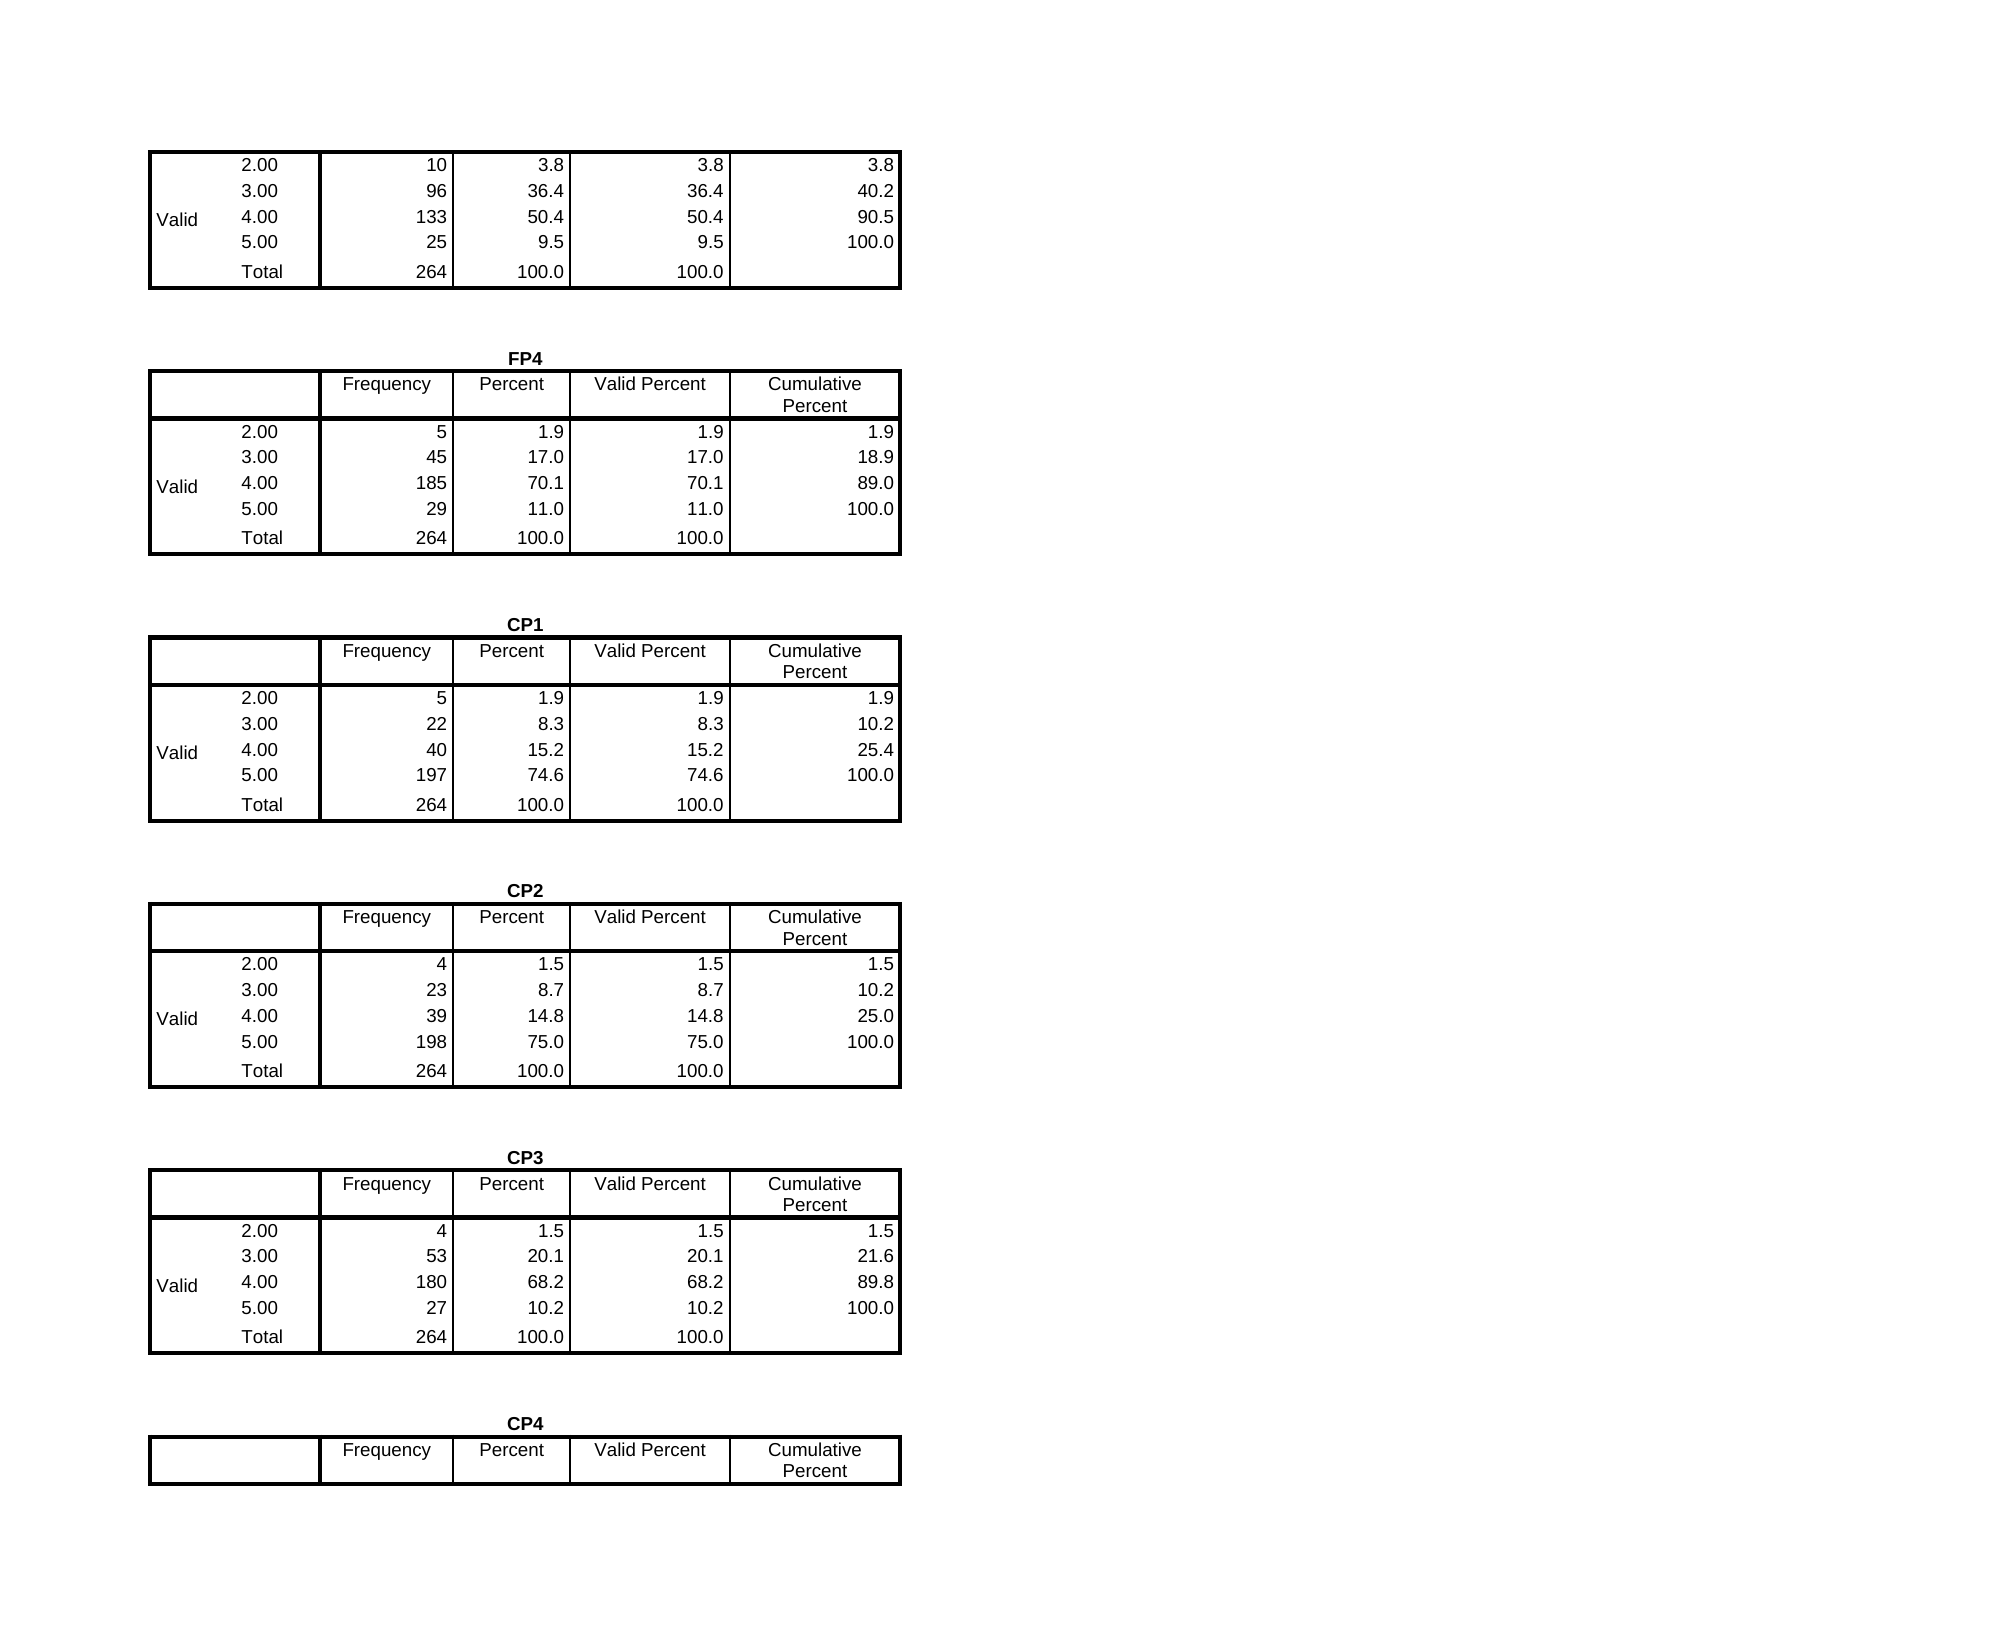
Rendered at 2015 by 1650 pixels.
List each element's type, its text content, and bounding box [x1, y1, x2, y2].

table_cell 68.2 [571, 1267, 729, 1293]
table_cell 1.5 [731, 1220, 898, 1241]
table_cell Valid [152, 154, 235, 286]
table_cell Frequency [322, 1172, 452, 1215]
table_cell 4.00 [235, 201, 318, 227]
table_cell 5.00 [235, 1026, 318, 1052]
table_cell 75.0 [571, 1026, 729, 1052]
table_cell 1.9 [571, 421, 729, 442]
table_cell 70.1 [571, 468, 729, 493]
table_cell 2.00 [235, 1220, 318, 1241]
table_cell Frequency [322, 906, 452, 949]
table_cell [152, 1439, 318, 1482]
table_cell 4 [322, 953, 452, 975]
table_cell 264 [322, 1052, 452, 1085]
table_cell 20.1 [571, 1241, 729, 1267]
table_header CP4 [150, 1413, 900, 1434]
table_cell 198 [322, 1026, 452, 1052]
table_cell 29 [322, 494, 452, 519]
table_cell 11.0 [571, 494, 729, 519]
table_cell 185 [322, 468, 452, 493]
table_cell 3.00 [235, 176, 318, 201]
table_cell 74.6 [571, 760, 729, 786]
table_cell 2.00 [235, 953, 318, 975]
table_cell [731, 786, 898, 818]
table_cell 10 [322, 154, 452, 176]
table_cell 8.7 [454, 975, 569, 1001]
table_cell 4.00 [235, 1267, 318, 1293]
table_cell 1.9 [454, 421, 569, 442]
table_cell 3.00 [235, 709, 318, 734]
table_cell 14.8 [571, 1001, 729, 1026]
table_cell 9.5 [454, 227, 569, 253]
table_cell 96 [322, 176, 452, 201]
table_header CP3 [150, 1147, 900, 1168]
table_cell 1.9 [731, 421, 898, 442]
table_cell Valid Percent [571, 640, 729, 683]
table_cell 100.0 [571, 786, 729, 818]
table_cell 25.0 [731, 1001, 898, 1026]
table_cell 3.00 [235, 1241, 318, 1267]
table_cell 68.2 [454, 1267, 569, 1293]
table_cell [152, 373, 318, 416]
table_cell Total [235, 519, 318, 552]
table_cell 36.4 [571, 176, 729, 201]
table_cell 1.5 [454, 953, 569, 975]
table_cell 8.7 [571, 975, 729, 1001]
table_cell Valid Percent [571, 373, 729, 416]
table_cell 9.5 [571, 227, 729, 253]
table_cell [731, 1052, 898, 1085]
table_cell 36.4 [454, 176, 569, 201]
table_cell 1.5 [571, 1220, 729, 1241]
table_cell Valid [152, 687, 235, 818]
table_cell Cumulative Percent [731, 1172, 898, 1215]
table_cell Total [235, 1318, 318, 1351]
table_cell 3.8 [571, 154, 729, 176]
table_cell 10.2 [731, 975, 898, 1001]
table_cell 39 [322, 1001, 452, 1026]
table_cell 70.1 [454, 468, 569, 493]
table_cell [731, 519, 898, 552]
table_cell Cumulative Percent [731, 906, 898, 949]
table_cell Percent [454, 1439, 569, 1482]
table_cell 100.0 [571, 519, 729, 552]
table_cell 50.4 [454, 201, 569, 227]
table_cell 53 [322, 1241, 452, 1267]
table_cell 23 [322, 975, 452, 1001]
table_cell Percent [454, 640, 569, 683]
table_cell 197 [322, 760, 452, 786]
table_cell 8.3 [571, 709, 729, 734]
table_cell 264 [322, 1318, 452, 1351]
table_cell Valid Percent [571, 906, 729, 949]
table_cell 100.0 [571, 253, 729, 286]
table_cell 3.8 [454, 154, 569, 176]
table_cell 100.0 [731, 494, 898, 519]
table_cell 4.00 [235, 1001, 318, 1026]
table_cell 18.9 [731, 442, 898, 468]
table_cell 17.0 [454, 442, 569, 468]
table_cell 5 [322, 687, 452, 708]
table_cell 100.0 [731, 227, 898, 253]
table_cell Cumulative Percent [731, 1439, 898, 1482]
table_cell 4.00 [235, 468, 318, 493]
table_cell 1.5 [571, 953, 729, 975]
table_cell 5.00 [235, 494, 318, 519]
table_cell Valid [152, 953, 235, 1085]
table_cell Valid [152, 421, 235, 552]
table_cell 74.6 [454, 760, 569, 786]
table_cell 100.0 [731, 760, 898, 786]
table_cell 8.3 [454, 709, 569, 734]
table_cell 1.9 [571, 687, 729, 708]
table_cell 5.00 [235, 1293, 318, 1318]
table_cell 4.00 [235, 734, 318, 760]
table_cell 100.0 [454, 519, 569, 552]
table_cell 45 [322, 442, 452, 468]
table_cell Percent [454, 1172, 569, 1215]
table_cell 100.0 [731, 1026, 898, 1052]
table_header CP2 [150, 880, 900, 902]
table_cell 1.5 [454, 1220, 569, 1241]
table_cell 180 [322, 1267, 452, 1293]
table_cell 100.0 [731, 1293, 898, 1318]
table_cell 10.2 [454, 1293, 569, 1318]
table_cell Cumulative Percent [731, 640, 898, 683]
table_cell 4 [322, 1220, 452, 1241]
table_cell Percent [454, 906, 569, 949]
table_cell 264 [322, 519, 452, 552]
table_cell Total [235, 786, 318, 818]
table_cell 75.0 [454, 1026, 569, 1052]
table_cell 10.2 [571, 1293, 729, 1318]
table_cell 10.2 [731, 709, 898, 734]
table_cell 89.8 [731, 1267, 898, 1293]
table_cell 2.00 [235, 687, 318, 708]
table_cell [152, 1172, 318, 1215]
table_cell 1.9 [731, 687, 898, 708]
table_cell 100.0 [571, 1318, 729, 1351]
table_cell 100.0 [454, 253, 569, 286]
table_cell 3.00 [235, 975, 318, 1001]
table_cell 25.4 [731, 734, 898, 760]
table_cell 15.2 [571, 734, 729, 760]
table_cell 40 [322, 734, 452, 760]
table_cell 20.1 [454, 1241, 569, 1267]
table_cell 11.0 [454, 494, 569, 519]
table_cell Frequency [322, 1439, 452, 1482]
table_cell 133 [322, 201, 452, 227]
table_cell 3.00 [235, 442, 318, 468]
table_cell 89.0 [731, 468, 898, 493]
table_cell 1.9 [454, 687, 569, 708]
table_cell 50.4 [571, 201, 729, 227]
table_cell 264 [322, 253, 452, 286]
table_cell 100.0 [454, 1318, 569, 1351]
table_cell 100.0 [454, 1052, 569, 1085]
table_cell 17.0 [571, 442, 729, 468]
table_cell 5.00 [235, 227, 318, 253]
table_cell Valid Percent [571, 1172, 729, 1215]
table_cell Total [235, 1052, 318, 1085]
table_cell 264 [322, 786, 452, 818]
table_cell 100.0 [571, 1052, 729, 1085]
table_cell Frequency [322, 640, 452, 683]
table_cell Valid [152, 1220, 235, 1351]
table_cell 90.5 [731, 201, 898, 227]
table_cell 100.0 [454, 786, 569, 818]
table_cell [152, 906, 318, 949]
table_cell 2.00 [235, 154, 318, 176]
table_cell 25 [322, 227, 452, 253]
table_cell 1.5 [731, 953, 898, 975]
table_cell Frequency [322, 373, 452, 416]
table_cell Valid Percent [571, 1439, 729, 1482]
table_cell Cumulative Percent [731, 373, 898, 416]
table_cell Total [235, 253, 318, 286]
table_cell 2.00 [235, 421, 318, 442]
table_cell 5 [322, 421, 452, 442]
table_cell 14.8 [454, 1001, 569, 1026]
table_header FP4 [150, 348, 900, 369]
table_cell 22 [322, 709, 452, 734]
table_cell 40.2 [731, 176, 898, 201]
table_cell 15.2 [454, 734, 569, 760]
table_cell 27 [322, 1293, 452, 1318]
table_cell [731, 253, 898, 286]
table_cell [152, 640, 318, 683]
table_cell 5.00 [235, 760, 318, 786]
table_cell Percent [454, 373, 569, 416]
table_cell [731, 1318, 898, 1351]
table_cell 21.6 [731, 1241, 898, 1267]
table_cell 3.8 [731, 154, 898, 176]
table_header CP1 [150, 614, 900, 635]
